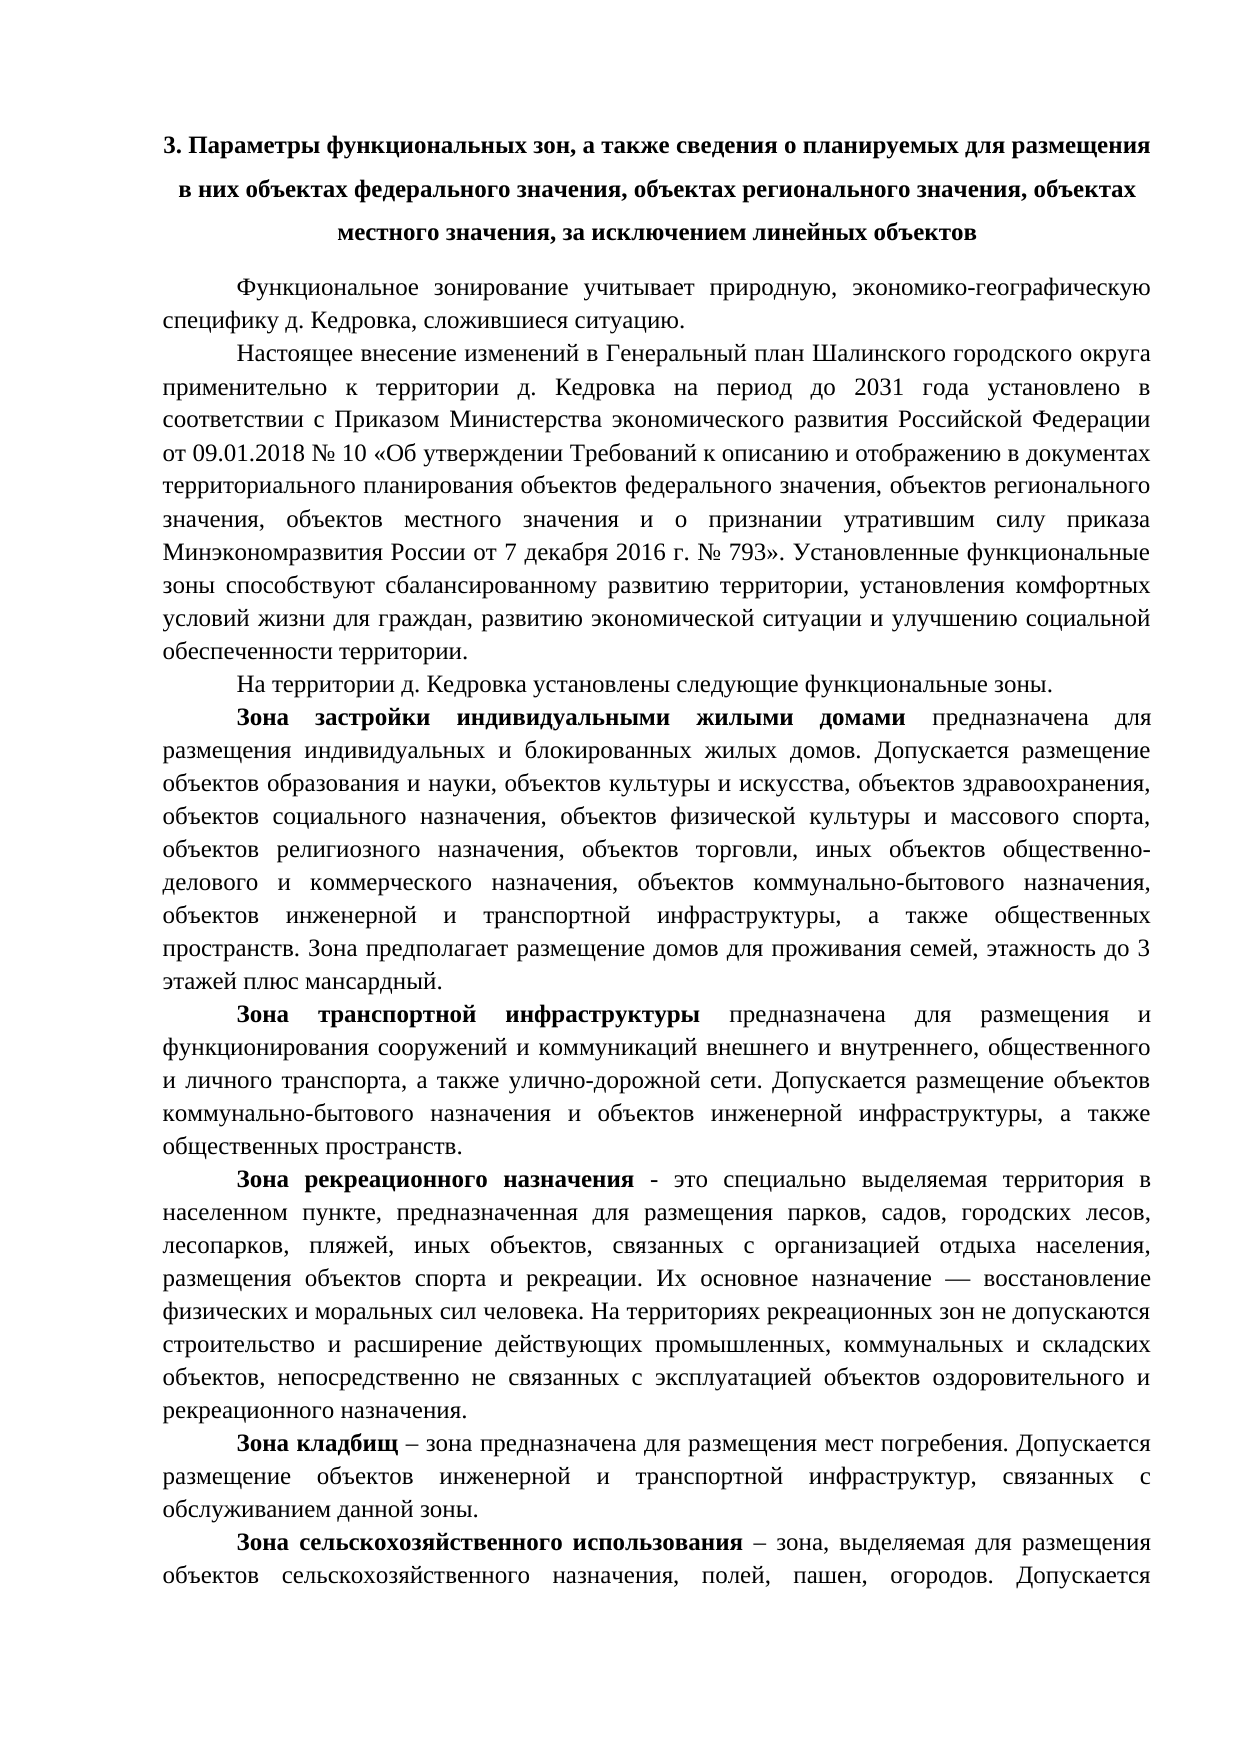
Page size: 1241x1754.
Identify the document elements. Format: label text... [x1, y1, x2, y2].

text На территории д. Кедровка установлены следующие функциональные зоны. [162, 669, 1152, 697]
text Зона застройки индивидуальными жилыми домами предназначена для размещения индивидуальных и блокированных жилых домов. Допускается размещение объектов образования и науки, объектов культуры и искусства, объектов здравоохранения, объектов социального назначения, объектов физической культуры и массового спорта, объектов религиозного назначения, объектов торговли, иных объектов общественно-делового и коммерческого назначения, объектов коммунально-бытового назначения, объектов инженерной и транспортной инфраструктуры, а также общественных пространств. Зона предполагает размещение домов для проживания семей, этажность до 3 этажей плюс мансардный. [162, 702, 1152, 995]
subtitle 3. Параметры функциональных зон, а также сведения о планируемых для размещения в них объектах федерального значения, объектах регионального значения, объектах местного значения, за исключением линейных объектов [162, 131, 1152, 246]
text Зона рекреационного назначения - это специально выделяемая территория в населенном пункте, предназначенная для размещения парков, садов, городских лесов, лесопарков, пляжей, иных объектов, связанных с организацией отдыха населения, размещения объектов спорта и рекреации. Их основное назначение — восстановление физических и моральных сил человека. На территориях рекреационных зон не допускаются строительство и расширение действующих промышленных, коммунальных и складских объектов, непосредственно не связанных с эксплуатацией объектов оздоровительного и рекреационного назначения. [162, 1164, 1152, 1424]
text Зона кладбищ – зона предназначена для размещения мест погребения. Допускается размещение объектов инженерной и транспортной инфраструктур, связанных с обслуживанием данной зоны. [162, 1428, 1152, 1523]
text Зона транспортной инфраструктуры предназначена для размещения и функционирования сооружений и коммуникаций внешнего и внутреннего, общественного и личного транспорта, а также улично-дорожной сети. Допускается размещение объектов коммунально-бытового назначения и объектов инженерной инфраструктуры, а также общественных пространств. [162, 999, 1152, 1160]
text Функциональное зонирование учитывает природную, экономико-географическую специфику д. Кедровка, сложившиеся ситуацию. [162, 272, 1152, 334]
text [162, 1527, 1152, 1589]
text Настоящее внесение изменений в Генеральный план Шалинского городского округа применительно к территории д. Кедровка на период до 2031 года установлено в соответствии с Приказом Министерства экономического развития Российской Федерации от 09.01.2018 № 10 «Об утверждении Требований к описанию и отображению в документах территориального планирования объектов федерального значения, объектов регионального значения, объектов местного значения и о признании утратившим силу приказа Минэкономразвития России от 7 декабря 2016 г. № 793». Установленные функциональные зоны способствуют сбалансированному развитию территории, установления комфортных условий жизни для граждан, развитию экономической ситуации и улучшению социальной обеспеченности территории. [162, 338, 1152, 664]
